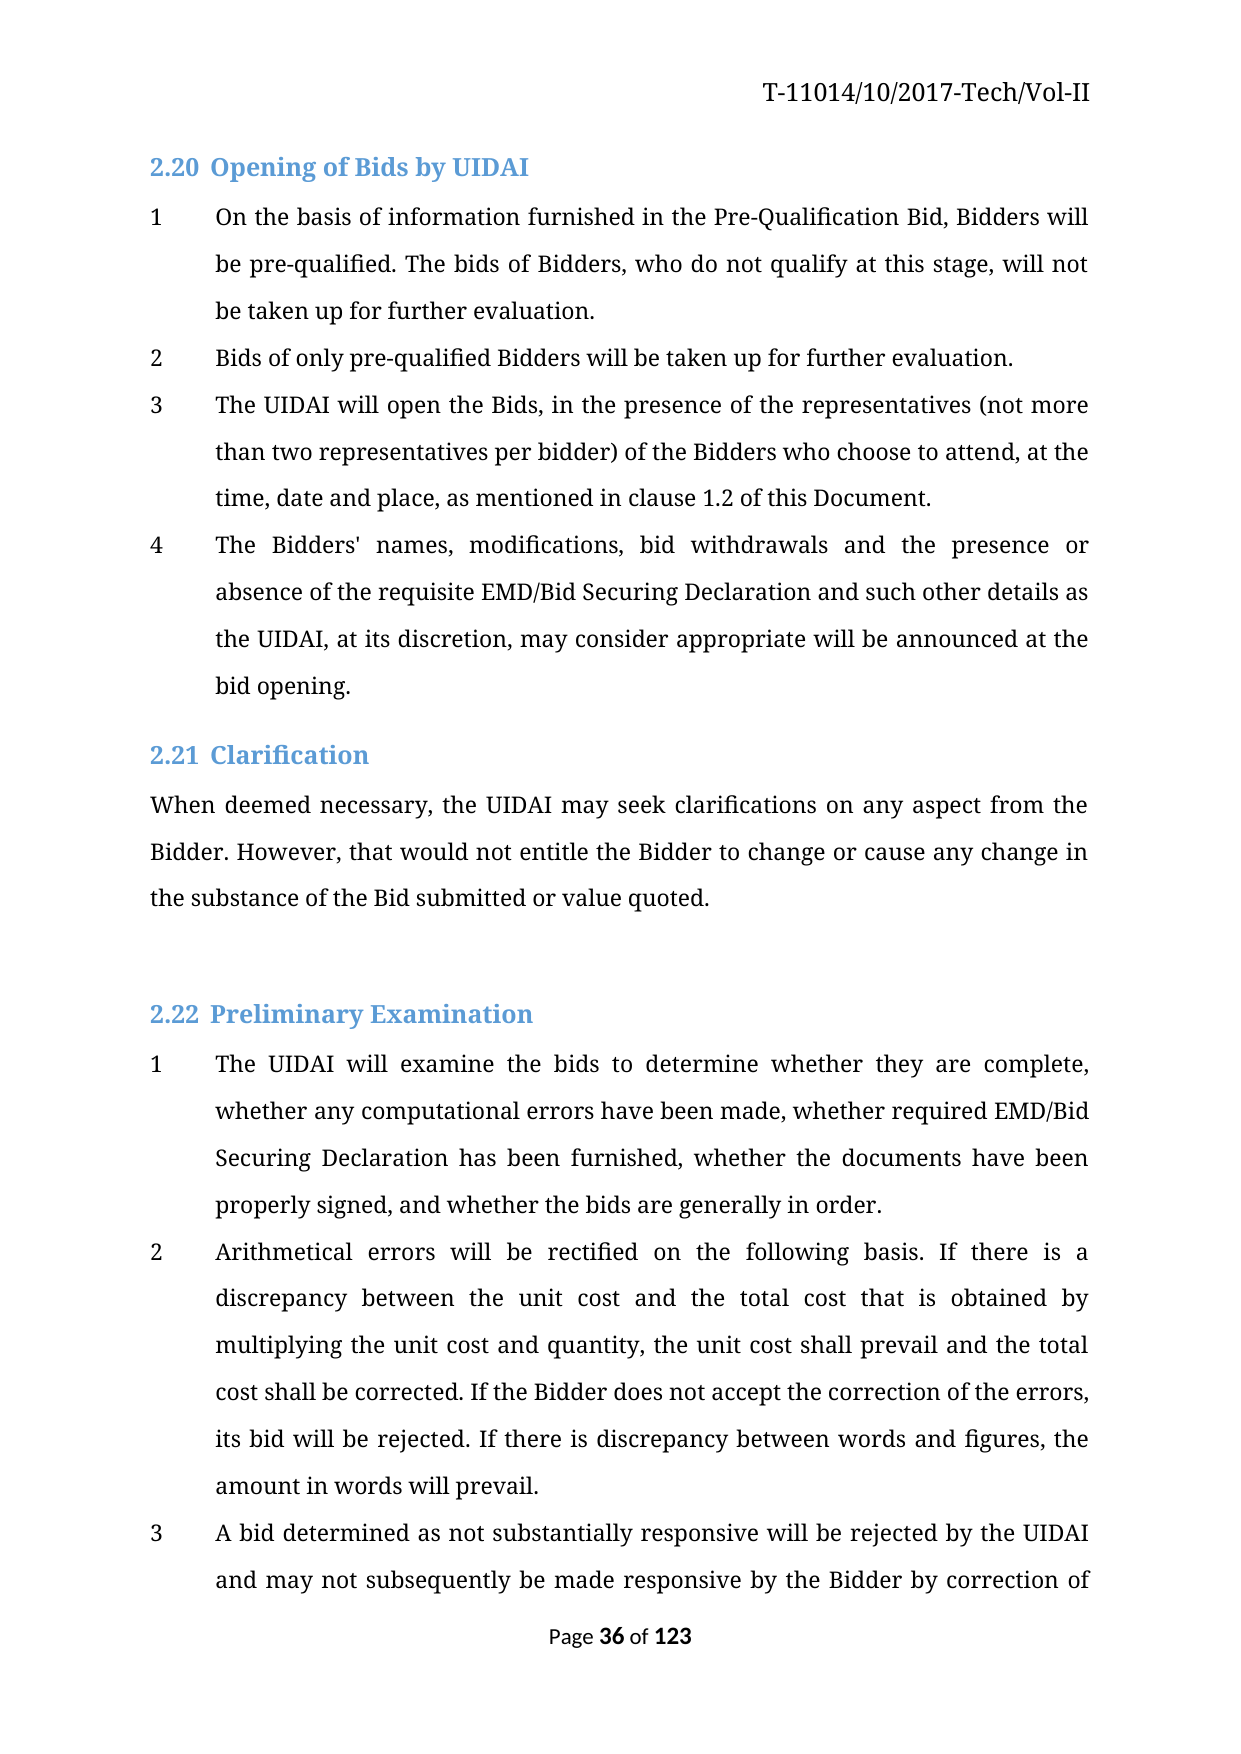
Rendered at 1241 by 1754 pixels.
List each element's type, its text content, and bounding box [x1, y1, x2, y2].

list On the basis of information furnished in the Pre-Qualification Bid, Bidders will be pre-qualified. The bids of Bidders, who do not qualify at this stage, will not be taken up for further evaluation. [150, 201, 1090, 326]
subtitle Preliminary Examination [150, 997, 1090, 1031]
list The UIDAI will open the Bids, in the presence of the representatives (not more than two representatives per bidder) of the Bidders who choose to attend, at the time, date and place, as mentioned in clause 1.2 of this Document. [150, 388, 1090, 513]
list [150, 1517, 1090, 1595]
list Arithmetical errors will be rectified on the following basis. If there is a discrepancy between the unit cost and the total cost that is obtained by multiplying the unit cost and quantity, the unit cost shall prevail and the total cost shall be corrected. If the Bidder does not accept the correction of the errors, its bid will be rejected. If there is discrepancy between words and figures, the amount in words will prevail. [150, 1235, 1090, 1501]
list Bids of only pre-qualified Bidders will be taken up for further evaluation. [150, 342, 1090, 373]
subtitle Opening of Bids by UIDAI [150, 150, 1090, 184]
text When deemed necessary, the UIDAI may seek clarifications on any aspect from the Bidder. However, that would not entitle the Bidder to change or cause any change in the substance of the Bid submitted or value quoted. [150, 788, 1090, 913]
subtitle Clarification [150, 737, 1090, 772]
list The UIDAI will examine the bids to determine whether they are complete, whether any computational errors have been made, whether required EMD/Bid Securing Declaration has been furnished, whether the documents have been properly signed, and whether the bids are generally in order. [150, 1048, 1090, 1220]
list The Bidders' names, modifications, bid withdrawals and the presence or absence of the requisite EMD/Bid Securing Declaration and such other details as the UIDAI, at its discretion, may consider appropriate will be announced at the bid opening. [150, 529, 1090, 701]
